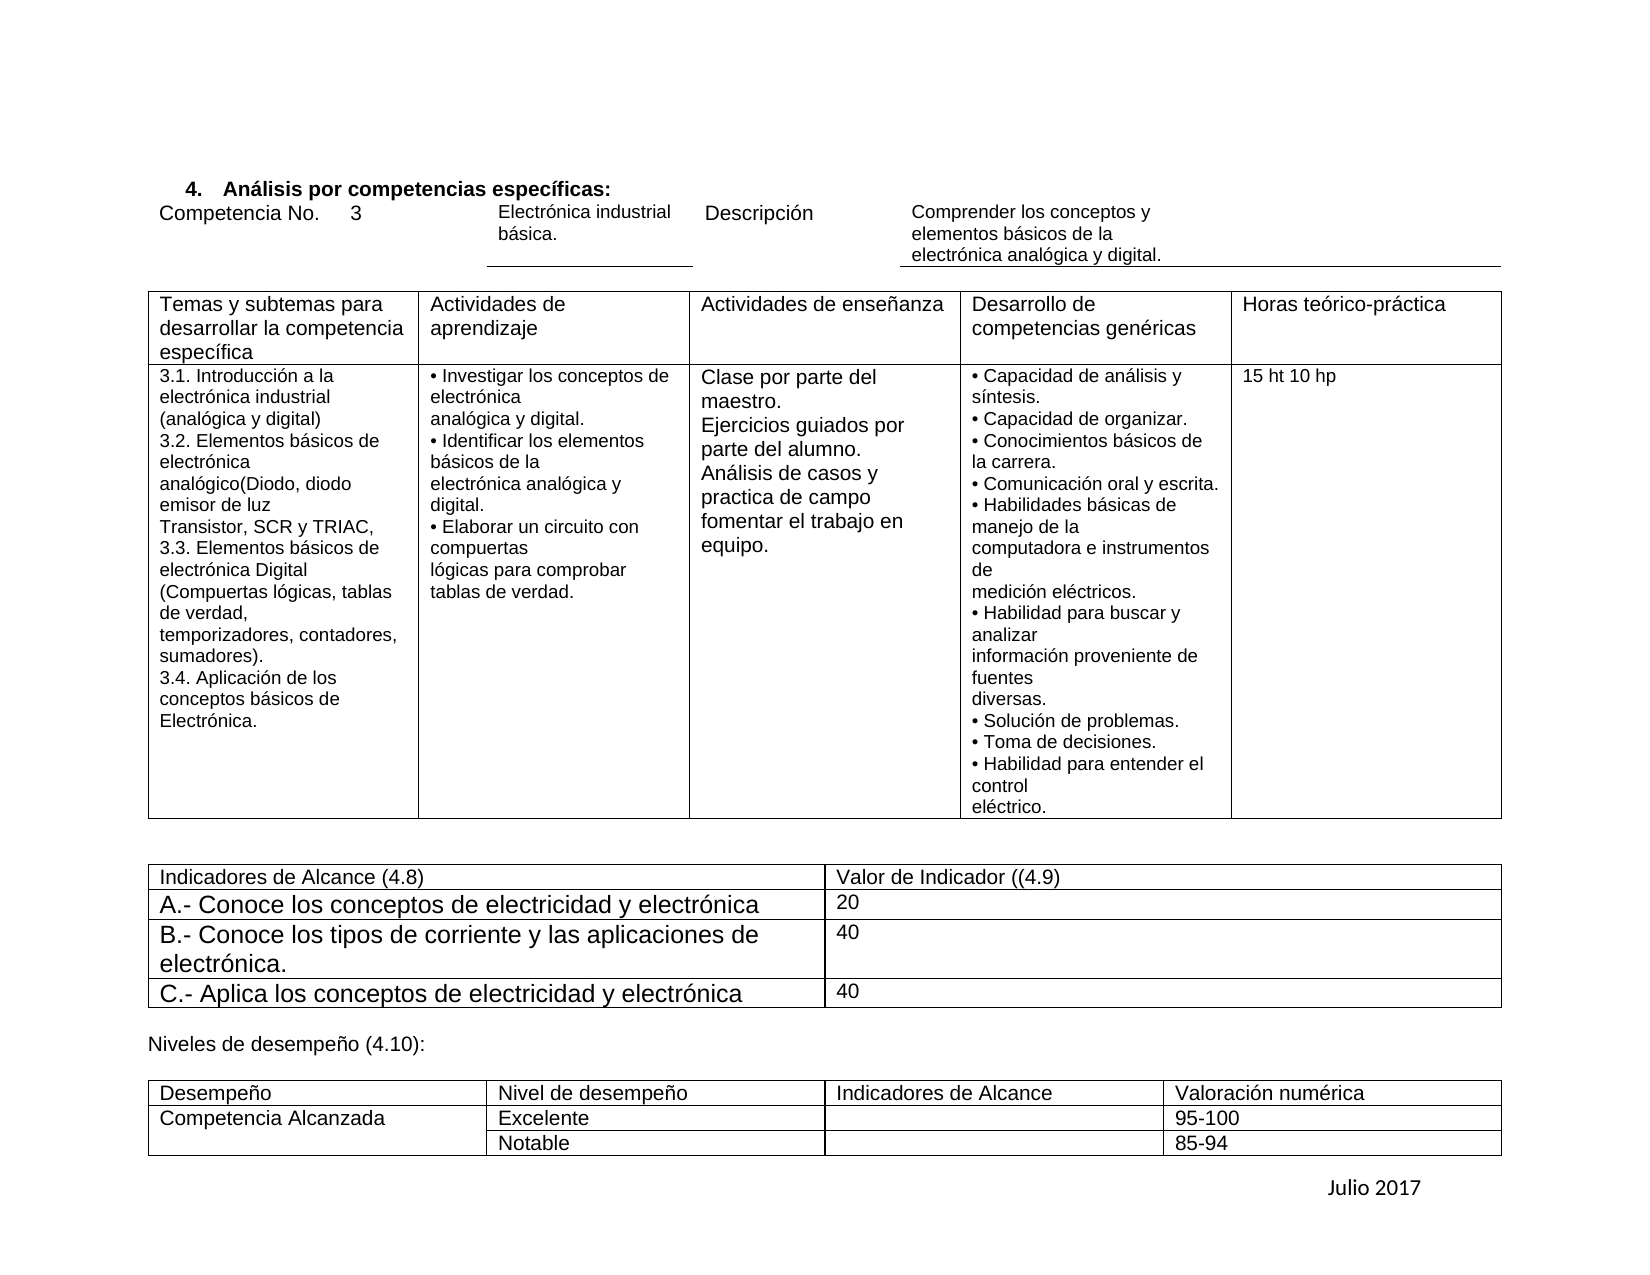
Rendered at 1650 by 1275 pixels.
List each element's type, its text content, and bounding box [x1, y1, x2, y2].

list Análisis por competencias específicas: [185, 177, 1502, 201]
table_cell B.- Conoce los tipos de corriente y las aplicaciones de electrónica. [149, 920, 824, 977]
table_cell 85-94 [1164, 1131, 1501, 1155]
table_cell 15 ht 10 hp [1232, 365, 1501, 818]
table_header Valor de Indicador ((4.9) [826, 865, 1501, 889]
table_cell • Investigar los conceptos de electrónica analógica y digital. • Identificar los elementos básicos de la electrónica analógica y digital. • Elaborar un circuito con compuertas lógicas para comprobar tablas de verdad. [419, 365, 689, 818]
table_header 3 [339, 201, 487, 266]
table_cell Competencia Alcanzada [149, 1106, 486, 1155]
table_header Actividades de enseñanza [690, 292, 960, 364]
table_cell [826, 1106, 1163, 1130]
table_cell 95-100 [1164, 1106, 1501, 1130]
table_header Competencia No. [148, 201, 339, 266]
table_header Descripción [693, 201, 900, 266]
table_header Indicadores de Alcance [826, 1081, 1163, 1105]
table_cell Notable [487, 1131, 824, 1155]
table_header Valoración numérica [1164, 1081, 1501, 1105]
table_header Temas y subtemas para desarrollar la competencia específica [149, 292, 418, 364]
table_header Electrónica industrial básica. [487, 201, 693, 266]
table_cell 20 [826, 890, 1501, 919]
table_header Desempeño [149, 1081, 486, 1105]
table_cell 40 [826, 920, 1501, 977]
table_header Nivel de desempeño [487, 1081, 824, 1105]
table_header Actividades de aprendizaje [419, 292, 689, 364]
table_cell 3.1. Introducción a la electrónica industrial (analógica y digital) 3.2. Elementos básicos de electrónica analógico(Diodo, diodo emisor de luz Transistor, SCR y TRIAC, 3.3. Elementos básicos de electrónica Digital (Compuertas lógicas, tablas de verdad, temporizadores, contadores, sumadores). 3.4. Aplicación de los conceptos básicos de Electrónica. [149, 365, 418, 818]
table_cell [826, 1131, 1163, 1155]
table_header Comprender los conceptos y elementos básicos de la electrónica analógica y digital. [900, 201, 1501, 266]
table_header Indicadores de Alcance (4.8) [149, 865, 824, 889]
table_header Desarrollo de competencias genéricas [961, 292, 1231, 364]
text Niveles de desempeño (4.10): [148, 1032, 1502, 1056]
table_cell 40 [826, 979, 1501, 1007]
table_cell • Capacidad de análisis y síntesis. • Capacidad de organizar. • Conocimientos básicos de la carrera. • Comunicación oral y escrita. • Habilidades básicas de manejo de la computadora e instrumentos de medición eléctricos. • Habilidad para buscar y analizar información proveniente de fuentes diversas. • Solución de problemas. • Toma de decisiones. • Habilidad para entender el control eléctrico. [961, 365, 1231, 818]
table_cell Excelente [487, 1106, 824, 1130]
table_cell A.- Conoce los conceptos de electricidad y electrónica [149, 890, 824, 919]
table_header Horas teórico-práctica [1232, 292, 1501, 364]
table_cell Clase por parte del maestro. Ejercicios guiados por parte del alumno. Análisis de casos y practica de campo fomentar el trabajo en equipo. [690, 365, 960, 818]
table_cell C.- Aplica los conceptos de electricidad y electrónica [149, 979, 824, 1007]
